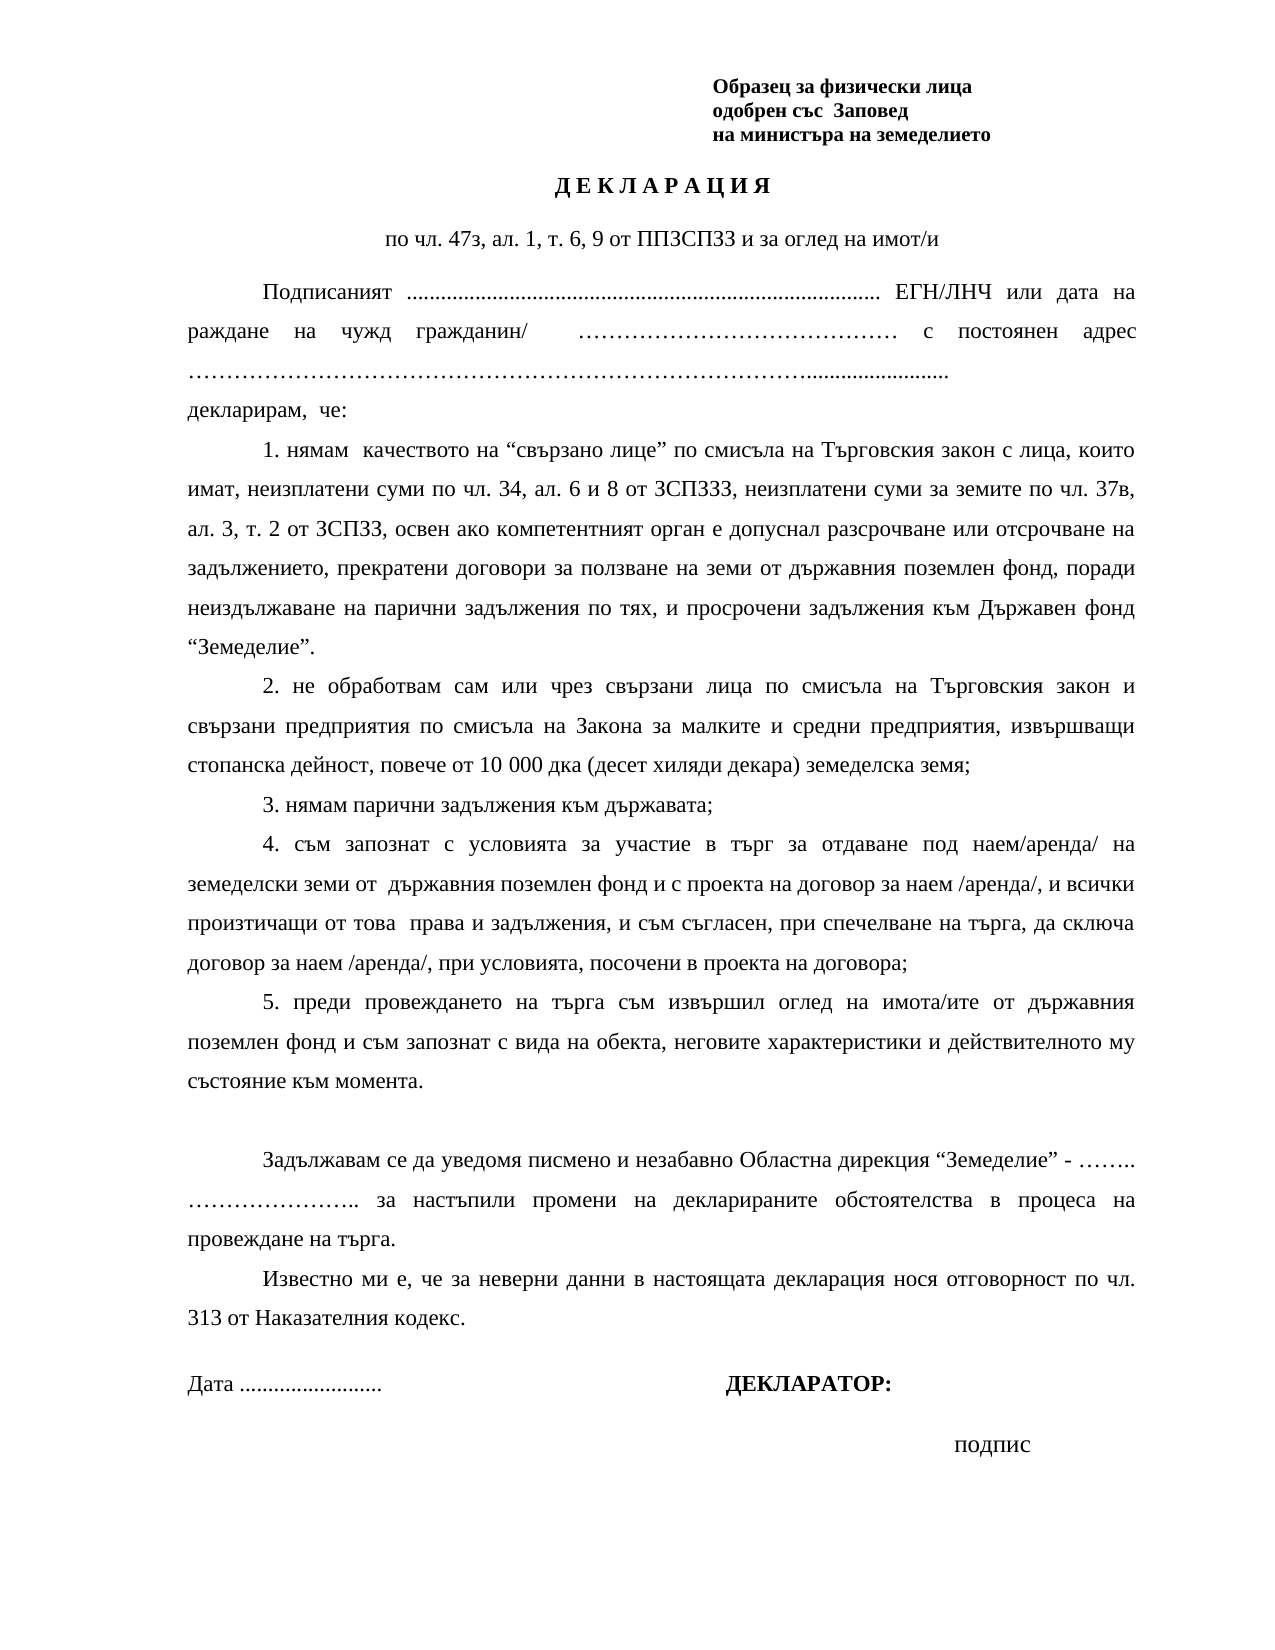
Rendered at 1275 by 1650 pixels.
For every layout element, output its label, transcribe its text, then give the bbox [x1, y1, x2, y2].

text по чл. 47з, ал. 1, т. 6, 9 от ППЗСПЗЗ и за оглед на имот/и [187, 225, 1137, 251]
text подпис [187, 1429, 1137, 1457]
text 3. нямам парични задължения към държавата; [187, 791, 1137, 817]
text 2. не обработвам сам или чрез свързани лица по смисъла на Търговския закон и свързани предприятия по смисъла на Закона за малките и средни предприятия, извършващи стопанска дейност, повече от 10 000 дка (десет хиляди декара) земеделска земя; [187, 673, 1137, 778]
text декларирам, че: [187, 396, 1137, 423]
text 4. съм запознат с условията за участие в търг за отдаване под наем/аренда/ на земеделски земи от държавния поземлен фонд и с проекта на договор за наем /аренда/, и всички произтичащи от това права и задължения, и съм съгласен, при спечелване на търга, да сключа договор за наем /аренда/, при условията, посочени в проекта на договора; [187, 831, 1137, 975]
text Дата ......................... ДЕКЛАРАТОР: [187, 1370, 1137, 1396]
text одобрен със Заповед № РД46-161/21.03.2019 на министъра на земеделието [187, 98, 1137, 146]
text Подписаният ................................................................................... ЕГН/ЛНЧ или дата на раждане на чужд гражданин/ …………………………………… с постоянен адрес ………………………………………………………………………......................... [187, 278, 1137, 383]
subtitle Д Е К Л А Р А Ц И Я [187, 172, 1137, 199]
text Известно ми е, че за неверни данни в настоящата декларация нося отговорност по чл. 313 от Наказателния кодекс. [187, 1265, 1137, 1331]
text Образец за физически лица [637, 74, 1137, 98]
text Задължавам се да уведомя писмено и незабавно Областна дирекция “Земеделие” - ……..………………….. за настъпили промени на декларираните обстоятелства в процеса на провеждане на търга. [187, 1146, 1137, 1252]
text 5. преди провеждането на търга съм извършил оглед на имота/ите от държавния поземлен фонд и съм запознат с вида на обекта, неговите характеристики и действителното му състояние към момента. [187, 988, 1137, 1094]
text 1. нямам качеството на “свързано лице” по смисъла на Търговския закон с лица, които имат, неизплатени суми по чл. 34, ал. 6 и 8 от ЗСПЗЗЗ, неизплатени суми за земите по чл. 37в, ал. 3, т. 2 от ЗСПЗЗ, освен ако компетентният орган е допуснал разсрочване или отсрочване на задължението, прекратени договори за ползване на земи от държавния поземлен фонд, поради неиздължаване на парични задължения по тях, и просрочени задължения към Държавен фонд “Земеделие”. [187, 436, 1137, 659]
